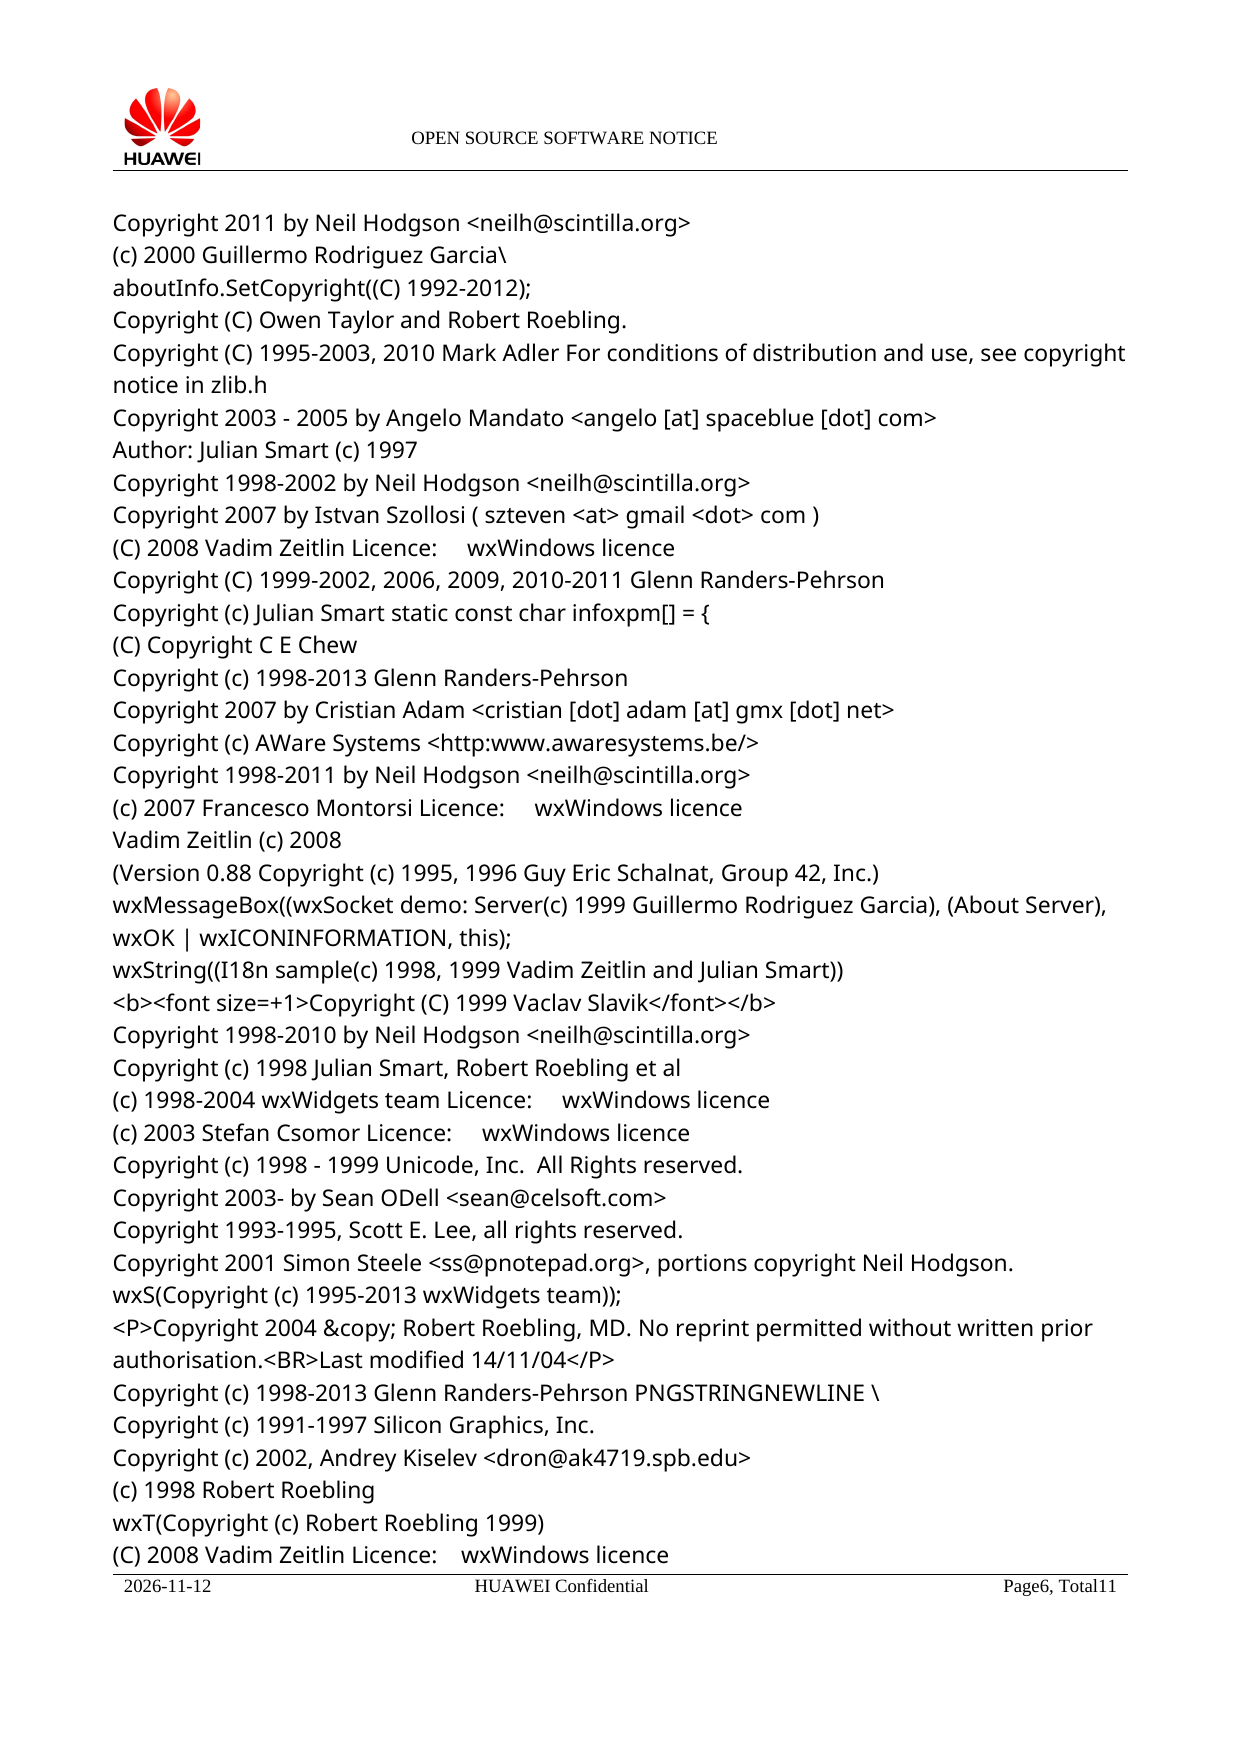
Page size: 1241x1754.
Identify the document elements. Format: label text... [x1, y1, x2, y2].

picture [124, 88, 201, 165]
